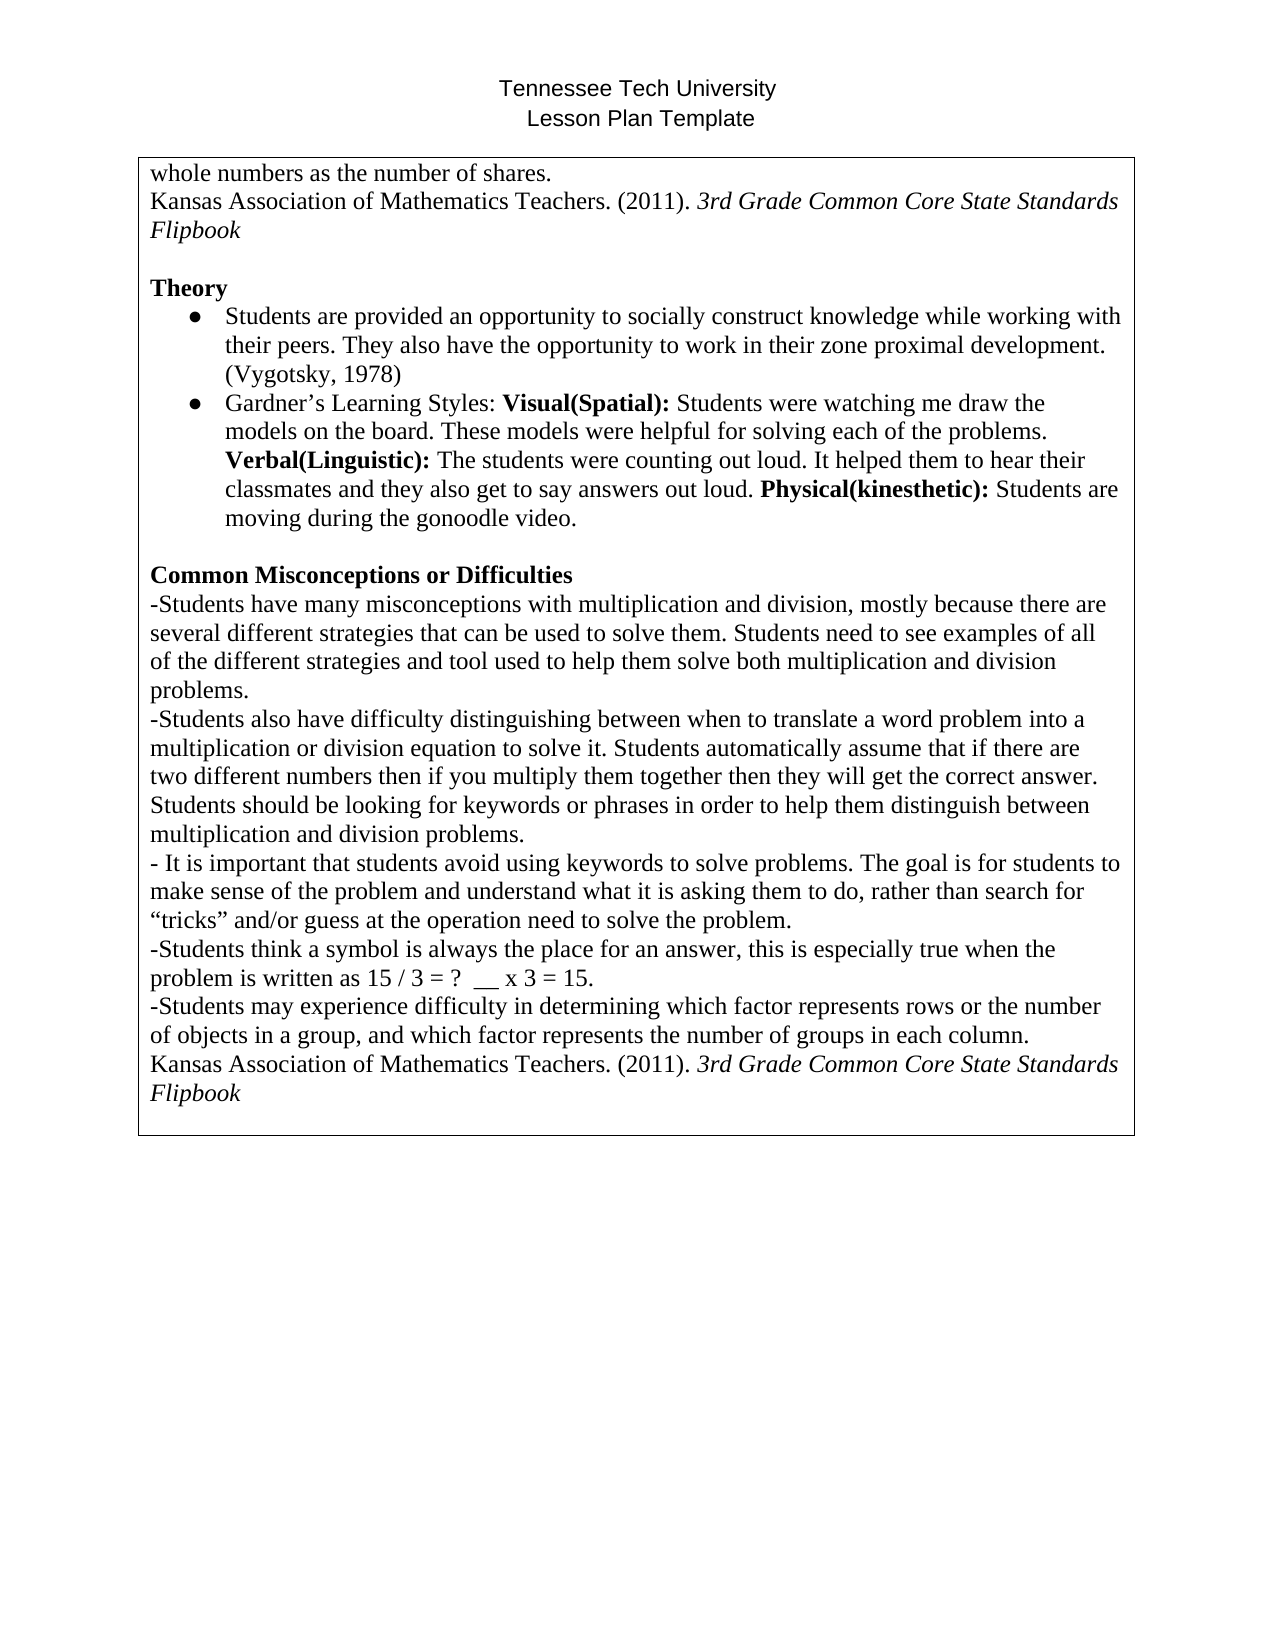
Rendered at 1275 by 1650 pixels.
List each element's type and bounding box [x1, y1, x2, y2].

table_cell [139, 158, 1134, 1135]
